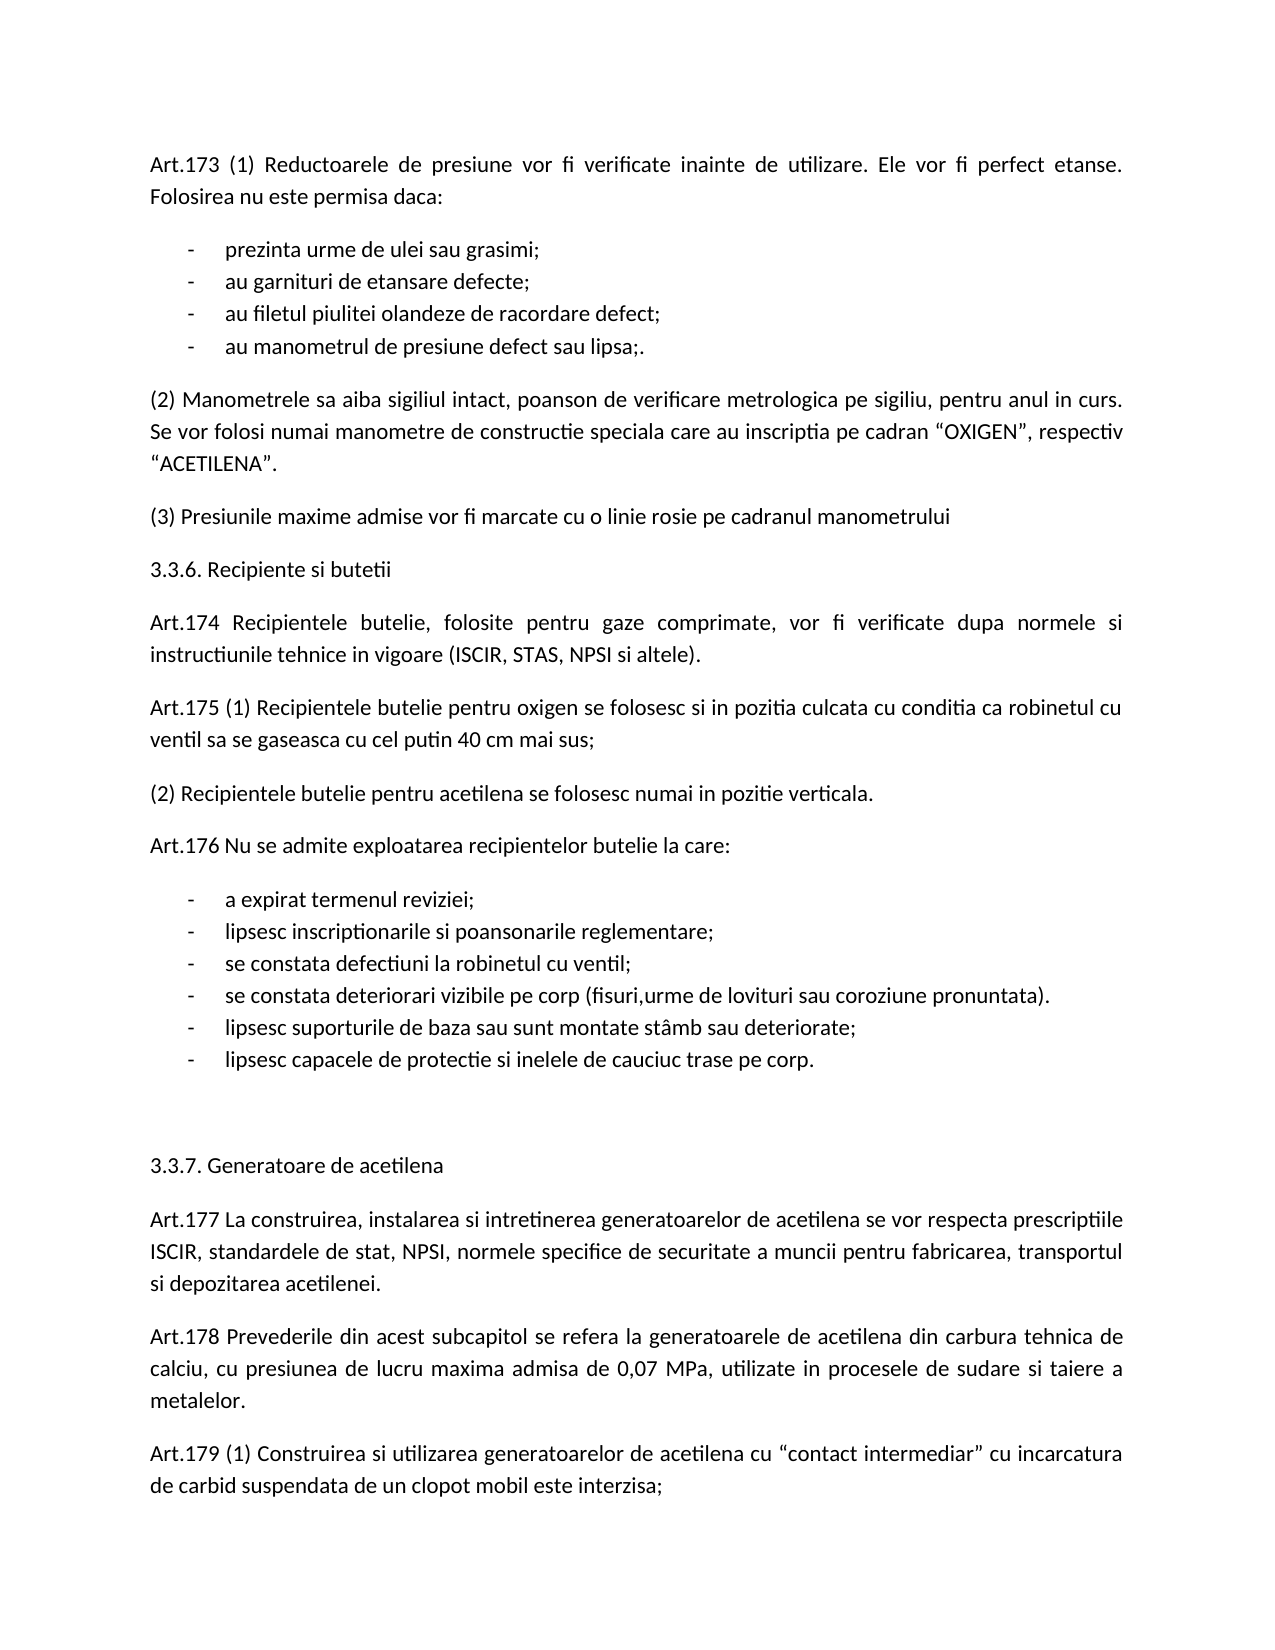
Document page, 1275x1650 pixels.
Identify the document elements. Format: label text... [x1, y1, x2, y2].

text (2) Manometrele sa aiba sigiliul intact, poanson de verificare metrologica pe sigiliu, pentru anul in curs. Se vor folosi numai manometre de constructie speciala care au inscriptia pe cadran “OXIGEN”, respectiv “ACETILENA”. [150, 385, 1125, 477]
list a expirat termenul reviziei; [187, 885, 1125, 913]
list lipsesc inscriptionarile si poansonarile reglementare; [187, 917, 1125, 945]
list au filetul piulitei olandeze de racordare defect; [187, 299, 1125, 328]
text Art.173 (1) Reductoarele de presiune vor fi verificate inainte de utilizare. Ele vor fi perfect etanse. Folosirea nu este permisa daca: [150, 150, 1125, 210]
text Art.178 Prevederile din acest subcapitol se refera la generatoarele de acetilena din carbura tehnica de calciu, cu presiunea de lucru maxima admisa de 0,07 MPa, utilizate in procesele de sudare si taiere a metalelor. [150, 1322, 1125, 1414]
text Art.177 La construirea, instalarea si intretinerea generatoarelor de acetilena se vor respecta prescriptiile ISCIR, standardele de stat, NPSI, normele specifice de securitate a muncii pentru fabricarea, transportul si depozitarea acetilenei. [150, 1205, 1125, 1297]
list se constata deteriorari vizibile pe corp (fisuri,urme de lovituri sau coroziune pronuntata). [187, 981, 1125, 1009]
list au garnituri de etansare defecte; [187, 267, 1125, 295]
list se constata defectiuni la robinetul cu ventil; [187, 949, 1125, 977]
text Art.176 Nu se admite exploatarea recipientelor butelie la care: [150, 832, 1125, 860]
text (3) Presiunile maxime admise vor fi marcate cu o linie rosie pe cadranul manometrului [150, 502, 1125, 530]
list prezinta urme de ulei sau grasimi; [187, 235, 1125, 263]
text Art.179 (1) Construirea si utilizarea generatoarelor de acetilena cu “contact intermediar” cu incarcatura de carbid suspendata de un clopot mobil este interzisa; [150, 1439, 1125, 1500]
text Art.175 (1) Recipientele butelie pentru oxigen se folosesc si in pozitia culcata cu conditia ca robinetul cu ventil sa se gaseasca cu cel putin 40 cm mai sus; [150, 693, 1125, 754]
list lipsesc capacele de protectie si inelele de cauciuc trase pe corp. [187, 1046, 1125, 1074]
text Art.174 Recipientele butelie, folosite pentru gaze comprimate, vor fi verificate dupa normele si instructiunile tehnice in vigoare (ISCIR, STAS, NPSI si altele). [150, 608, 1125, 668]
text 3.3.6. Recipiente si butetii [150, 555, 1125, 583]
text 3.3.7. Generatoare de acetilena [150, 1152, 1125, 1180]
text (2) Recipientele butelie pentru acetilena se folosesc numai in pozitie verticala. [150, 779, 1125, 807]
list au manometrul de presiune defect sau lipsa;. [187, 332, 1125, 360]
list lipsesc suporturile de baza sau sunt montate stâmb sau deteriorate; [187, 1013, 1125, 1041]
